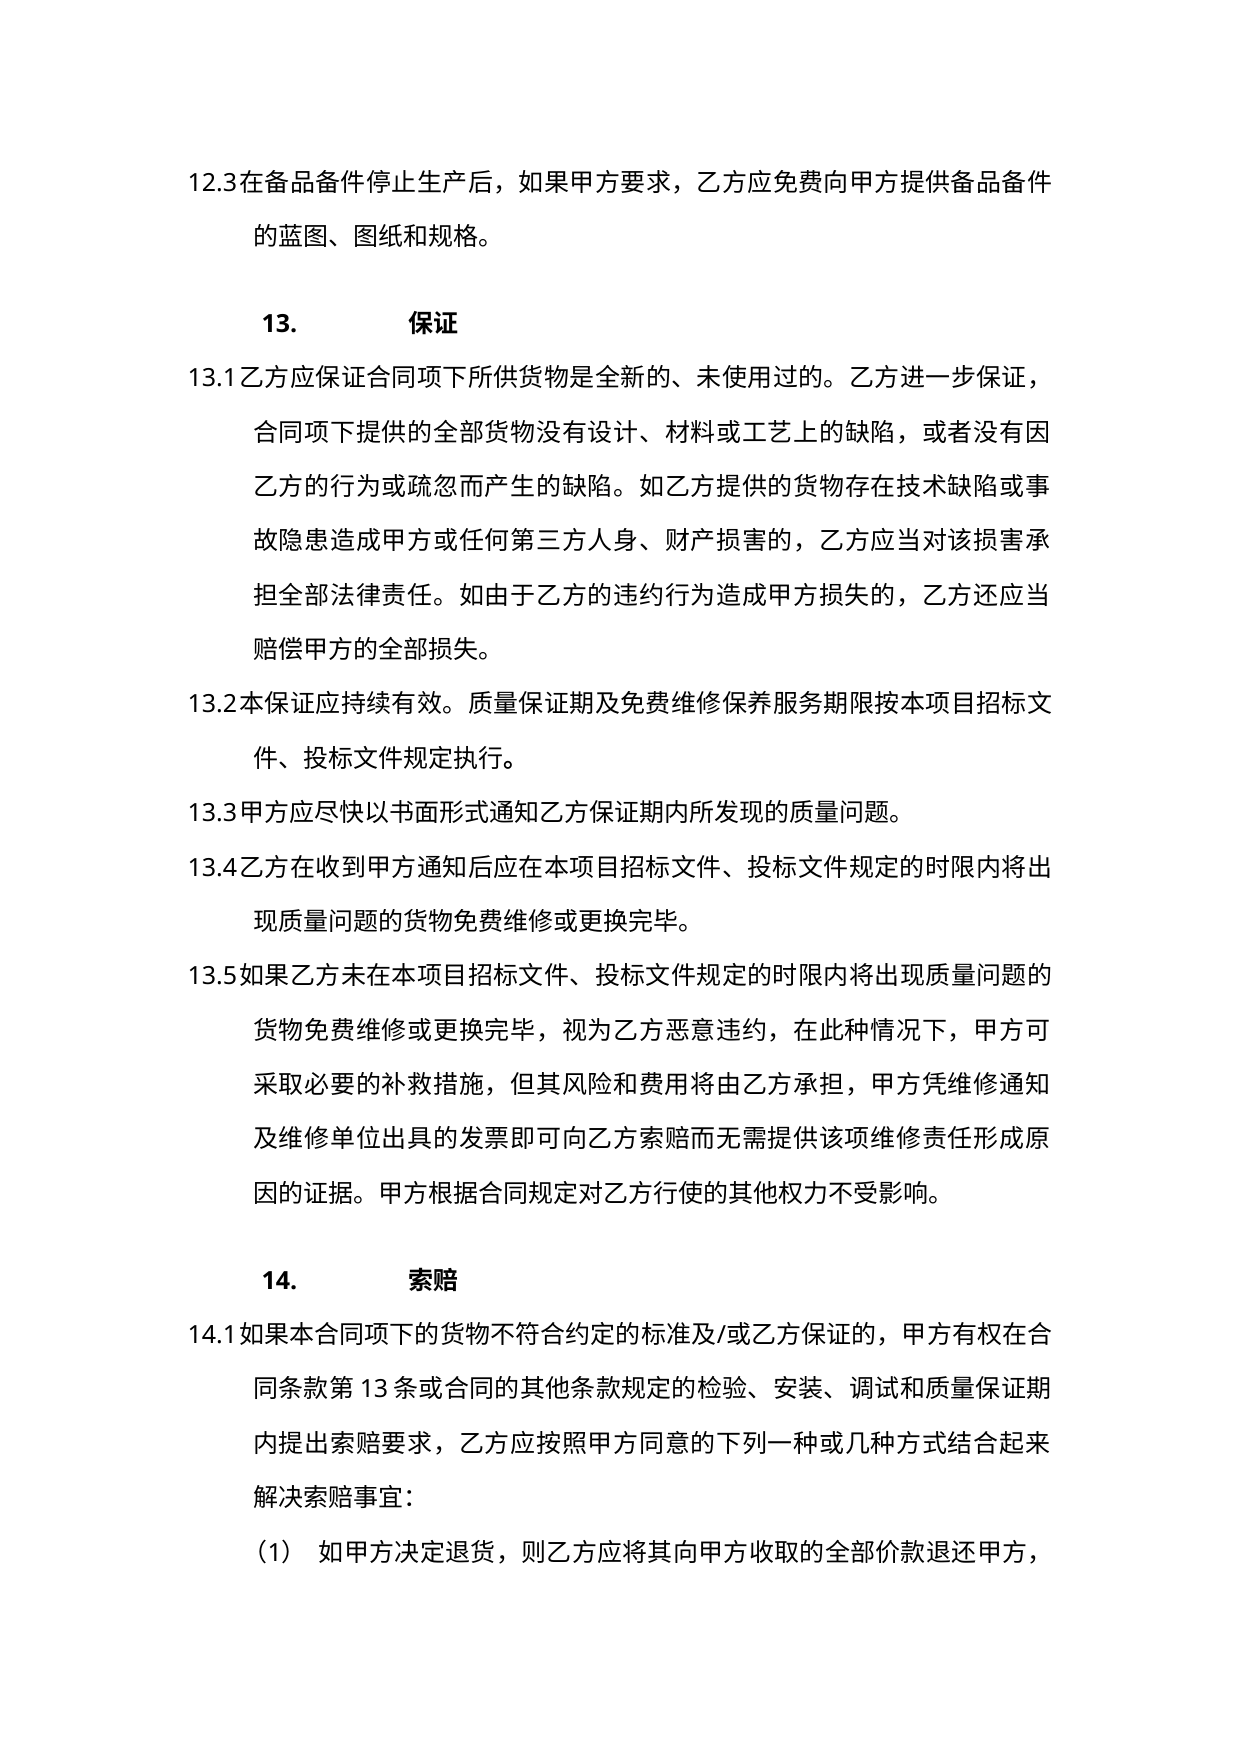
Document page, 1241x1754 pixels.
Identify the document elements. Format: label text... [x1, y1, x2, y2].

list 乙方应保证合同项下所供货物是全新的、未使用过的。乙方进一步保证，合同项下提供的全部货物没有设计、材料或工艺上的缺陷，或者没有因乙方的行为或疏忽而产生的缺陷。如乙方提供的货物存在技术缺陷或事故隐患造成甲方或任何第三方人身、财产损害的，乙方应当对该损害承担全部法律责任。如由于乙方的违约行为造成甲方损失的，乙方还应当赔偿甲方的全部损失。 [187, 358, 1053, 666]
list 保证 [261, 303, 1053, 339]
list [242, 1532, 1053, 1568]
list 索赔 [261, 1260, 1053, 1296]
list 如果乙方未在本项目招标文件、投标文件规定的时限内将出现质量问题的货物免费维修或更换完毕，视为乙方恶意违约，在此种情况下，甲方可采取必要的补救措施，但其风险和费用将由乙方承担，甲方凭维修通知及维修单位出具的发票即可向乙方索赔而无需提供该项维修责任形成原因的证据。甲方根据合同规定对乙方行使的其他权力不受影响。 [187, 956, 1053, 1209]
list 在备品备件停止生产后，如果甲方要求，乙方应免费向甲方提供备品备件的蓝图、图纸和规格。 [187, 162, 1053, 253]
list 甲方应尽快以书面形式通知乙方保证期内所发现的质量问题。 [187, 793, 1053, 829]
list 如果本合同项下的货物不符合约定的标准及/或乙方保证的，甲方有权在合同条款第13条或合同的其他条款规定的检验、安装、调试和质量保证期内提出索赔要求，乙方应按照甲方同意的下列一种或几种方式结合起来解决索赔事宜： [187, 1314, 1053, 1514]
list 乙方在收到甲方通知后应在本项目招标文件、投标文件规定的时限内将出现质量问题的货物免费维修或更换完毕。 [187, 847, 1053, 938]
list 本保证应持续有效。质量保证期及免费维修保养服务期限按本项目招标文件、投标文件规定执行。 [187, 684, 1053, 774]
